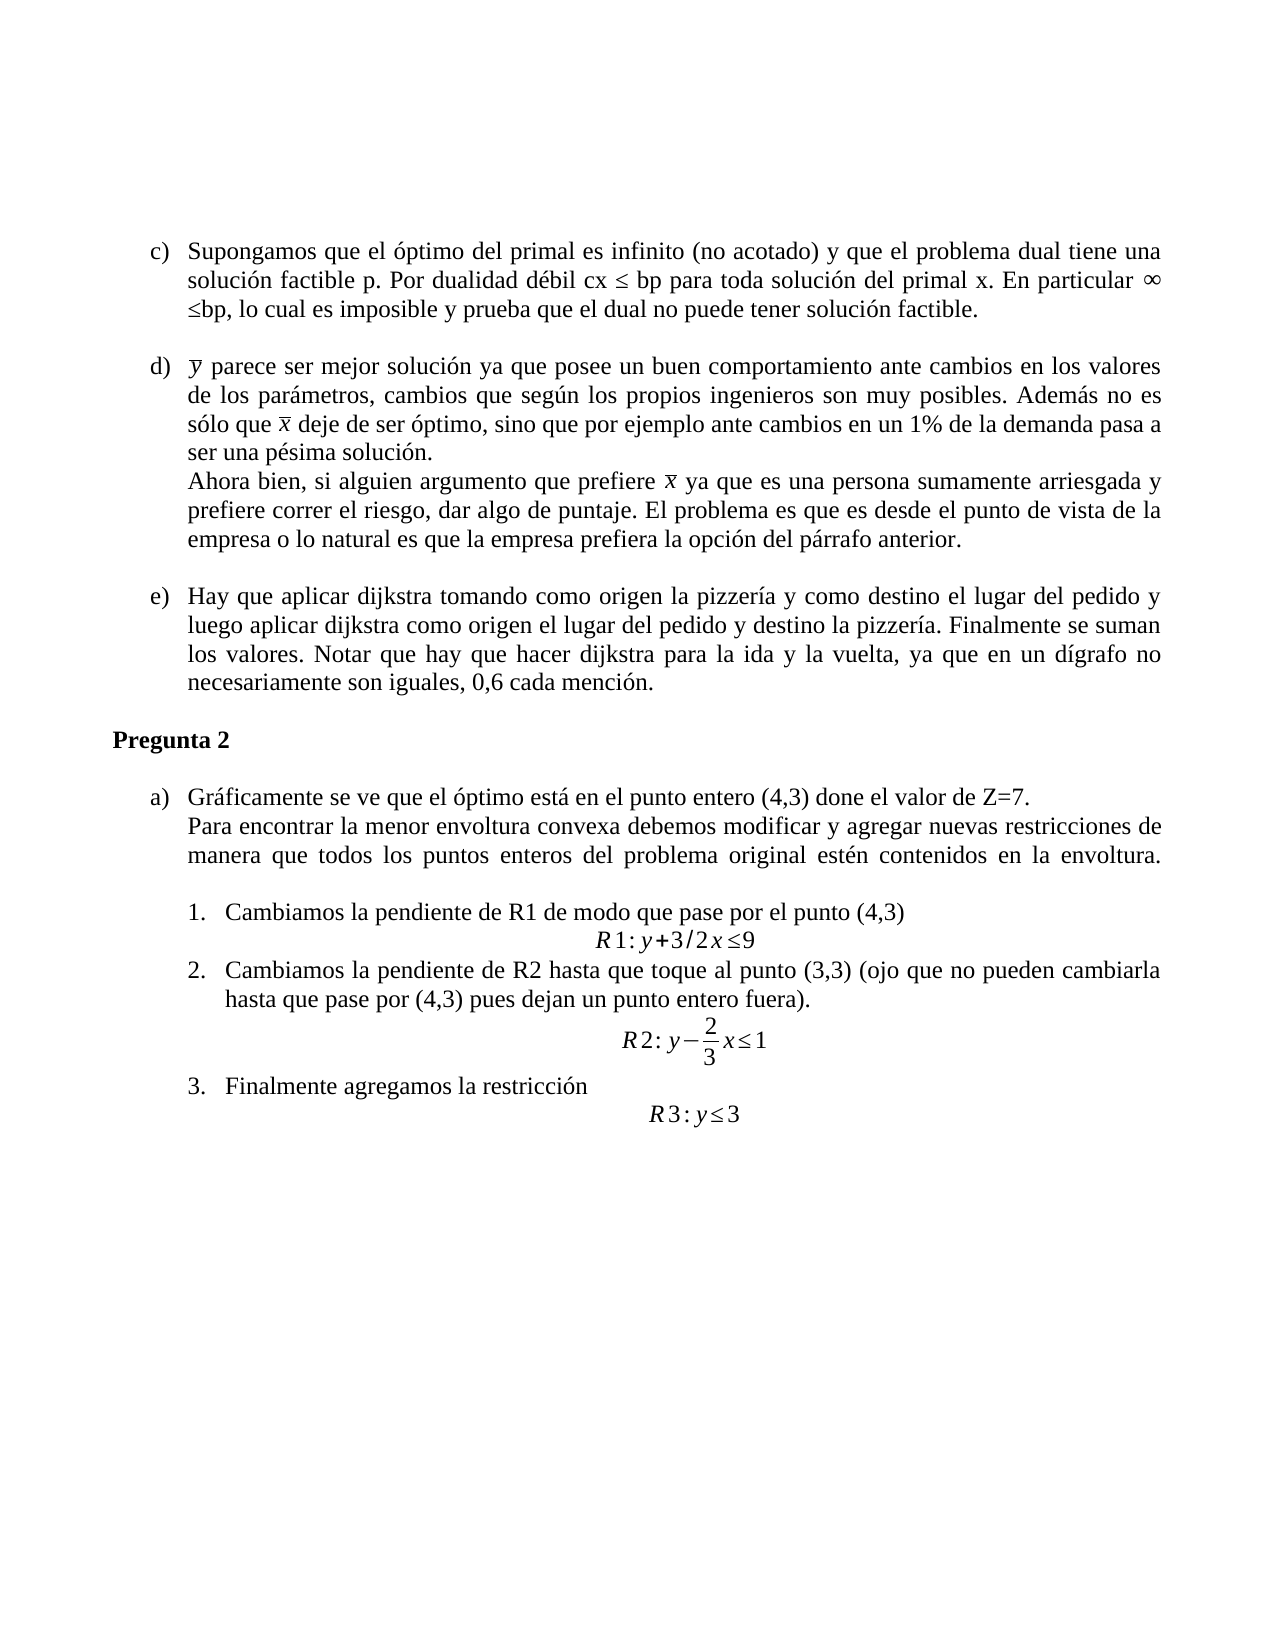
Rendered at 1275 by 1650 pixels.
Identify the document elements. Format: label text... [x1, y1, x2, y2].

list Ahora bien, si alguien argumento que prefiere ya que es una persona sumamente arriesgada y prefiere correr el riesgo, dar algo de puntaje. El problema es que es desde el punto de vista de la empresa o lo natural es que la empresa prefiera la opción del párrafo anterior. [187, 466, 1162, 552]
list Cambiamos la pendiente de R2 hasta que toque al punto (3,3) (ojo que no pueden cambiarla hasta que pase por (4,3) pues dejan un punto entero fuera). [187, 955, 1162, 1012]
list Supongamos que el óptimo del primal es infinito (no acotado) y que el problema dual tiene una solución factible p. Por dualidad débil cx ≤ bp para toda solución del primal x. En particular ≤bp, lo cual es imposible y prueba que el dual no puede tener solución factible. [150, 236, 1162, 322]
list Para encontrar la menor envoltura convexa debemos modificar y agregar nuevas restricciones de manera que todos los puntos enteros del problema original estén contenidos en la envoltura. [187, 811, 1162, 897]
text Pregunta 2 [112, 725, 1162, 754]
list Gráficamente se ve que el óptimo está en el punto entero (4,3) done el valor de Z=7. [150, 782, 1162, 811]
list Finalmente agregamos la restricción [187, 1071, 1162, 1100]
list Cambiamos la pendiente de R1 de modo que pase por el punto (4,3) [187, 897, 1162, 926]
list parece ser mejor solución ya que posee un buen comportamiento ante cambios en los valores de los parámetros, cambios que según los propios ingenieros son muy posibles. Además no es sólo que deje de ser óptimo, sino que por ejemplo ante cambios en un 1% de la demanda pasa a ser una pésima solución. [150, 351, 1162, 466]
list Hay que aplicar dijkstra tomando como origen la pizzería y como destino el lugar del pedido y luego aplicar dijkstra como origen el lugar del pedido y destino la pizzería. Finalmente se suman los valores. Notar que hay que hacer dijkstra para la ida y la vuelta, ya que en un dígrafo no necesariamente son iguales, 0,6 cada mención. [150, 581, 1162, 696]
